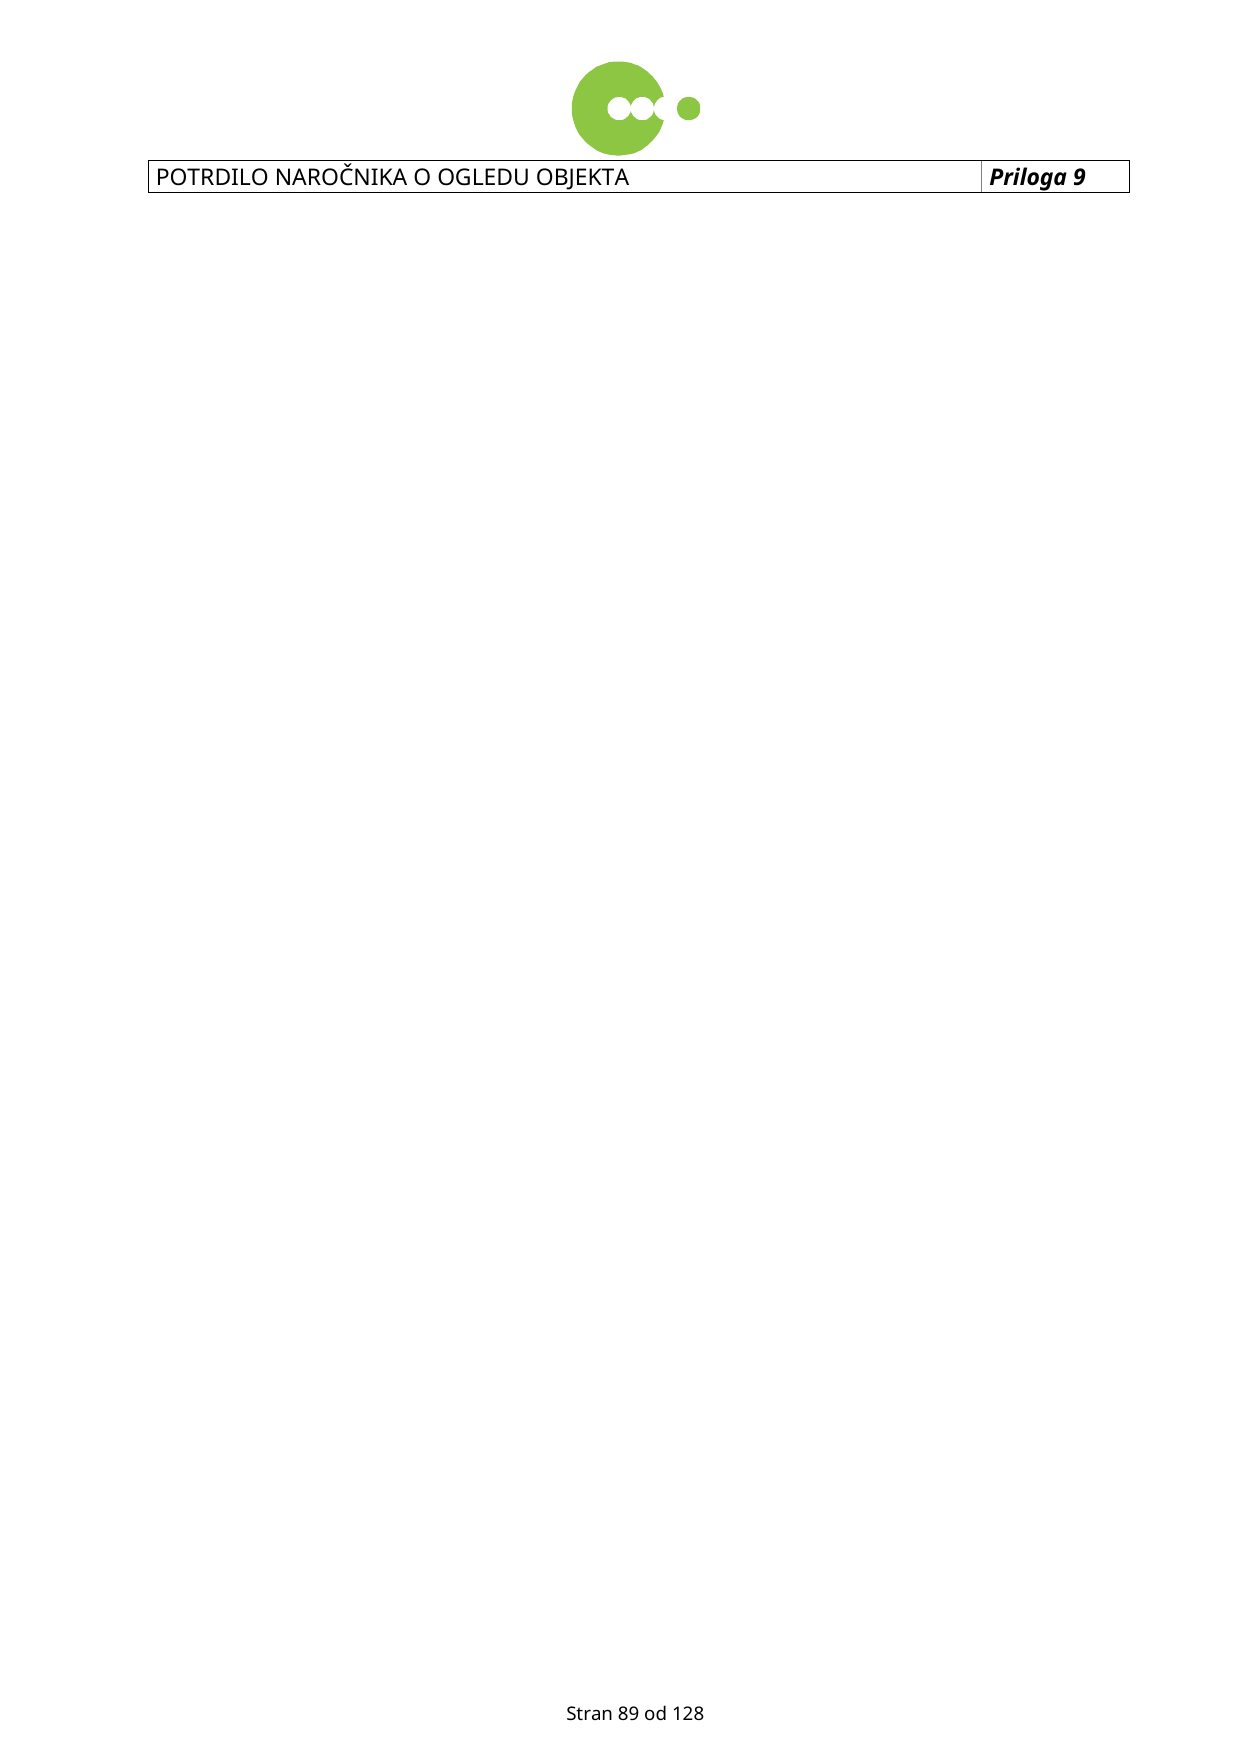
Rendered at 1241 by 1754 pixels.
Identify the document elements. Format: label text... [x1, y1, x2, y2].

table_header POTRDILO NAROČNIKA O OGLEDU OBJEKTA [149, 161, 981, 192]
table_header Priloga 9 [982, 161, 1129, 192]
